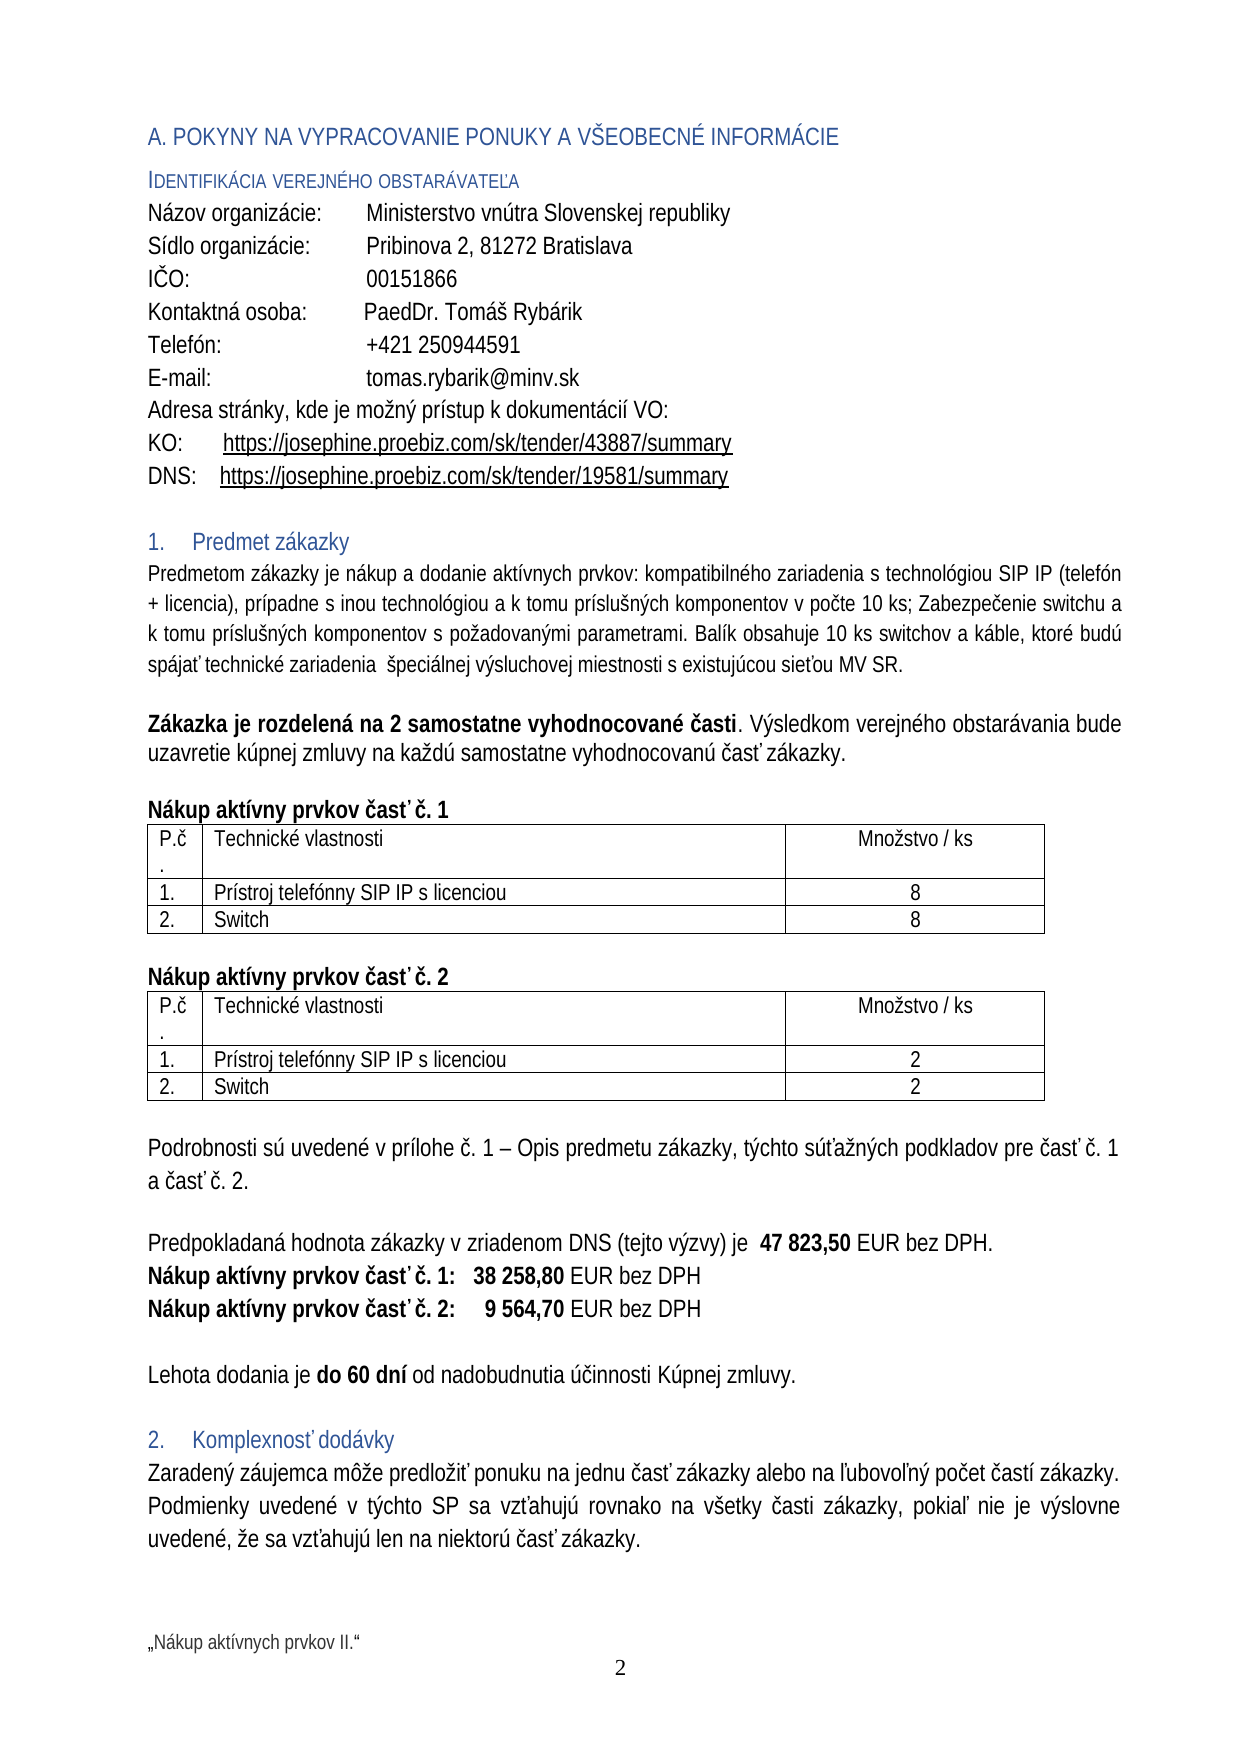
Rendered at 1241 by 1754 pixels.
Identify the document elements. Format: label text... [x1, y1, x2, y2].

text Identifikácia verejného obstarávateľa [148, 165, 1122, 194]
text KO: https://josephine.proebiz.com/sk/tender/43887/summary [148, 428, 1122, 457]
table_cell Switch [203, 1073, 785, 1099]
text Kontaktná osoba: PaedDr. Tomáš Rybárik [148, 297, 1122, 325]
table_cell 8 [786, 906, 1044, 933]
text Nákup aktívny prvkov časť č. 2 [148, 962, 1122, 991]
text E-mail: tomas.rybarik@minv.sk [148, 363, 1122, 391]
text IČO: 00151866 [148, 264, 1122, 292]
text DNS: https://josephine.proebiz.com/sk/tender/19581/summary [148, 461, 1122, 490]
text Nákup aktívny prvkov časť č. 1 [148, 795, 1122, 824]
text Podmienky uvedené v týchto SP sa vzťahujú rovnako na všetky časti zákazky, pokiaľ nie je výslovne uvedené, že sa vzťahujú len na niektorú časť zákazky. [148, 1491, 1122, 1553]
table_header Množstvo / ks [786, 992, 1044, 1045]
table_cell Prístroj telefónny SIP IP s licenciou [203, 1046, 785, 1072]
subtitle Komplexnosť dodávky [148, 1425, 1122, 1454]
table_header P.č. [148, 825, 202, 878]
text Nákup aktívny prvkov časť č. 1: 38 258,80 EUR bez DPH [148, 1261, 1122, 1289]
text Názov organizácie: Ministerstvo vnútra Slovenskej republiky [148, 198, 1122, 227]
table_header P.č. [148, 992, 202, 1045]
text Nákup aktívny prvkov časť č. 2: 9 564,70 EUR bez DPH [148, 1294, 1122, 1322]
text Telefón: +421 250944591 [148, 330, 1122, 358]
table_cell Prístroj telefónny SIP IP s licenciou [203, 879, 785, 905]
table_cell 2. [148, 906, 202, 933]
text A. POKYNY NA VYPRACOVANIE PONUKY A VŠEOBECNÉ INFORMÁCIE [148, 122, 1122, 150]
table_header Technické vlastnosti [203, 825, 785, 878]
table_cell 2 [786, 1073, 1044, 1099]
text Predmetom zákazky je nákup a dodanie aktívnych prvkov: kompatibilného zariadenia s technológiou SIP IP (telefón + licencia), prípadne s inou technológiou a k tomu príslušných komponentov v počte 10 ks; Zabezpečenie switchu a k tomu príslušných komponentov s požadovanými parametrami. Balík obsahuje 10 ks switchov a káble, ktoré budú spájať technické zariadenia špeciálnej výsluchovej miestnosti s existujúcou sieťou MV SR. [148, 560, 1122, 677]
table_cell 2. [148, 1073, 202, 1099]
text Zákazka je rozdelená na 2 samostatne vyhodnocované časti. Výsledkom verejného obstarávania bude uzavretie kúpnej zmluvy na každú samostatne vyhodnocovanú časť zákazky. [148, 709, 1122, 767]
table_header Technické vlastnosti [203, 992, 785, 1045]
table_cell 8 [786, 879, 1044, 905]
table_cell 1. [148, 879, 202, 905]
table_header Množstvo / ks [786, 825, 1044, 878]
text Sídlo organizácie: Pribinova 2, 81272 Bratislava [148, 231, 1122, 259]
table_cell Switch [203, 906, 785, 933]
text Podrobnosti sú uvedené v prílohe č. 1 – Opis predmetu zákazky, týchto súťažných podkladov pre časť č. 1 a časť č. 2. [148, 1133, 1122, 1195]
table_cell 2 [786, 1046, 1044, 1072]
text Lehota dodania je do 60 dní od nadobudnutia účinnosti Kúpnej zmluvy. [148, 1359, 1122, 1388]
subtitle Predmet zákazky [148, 527, 1122, 556]
text Zaradený záujemca môže predložiť ponuku na jednu časť zákazky alebo na ľubovoľný počet častí zákazky. [148, 1458, 1122, 1487]
text Adresa stránky, kde je možný prístup k dokumentácií VO: [148, 396, 1122, 424]
table_cell 1. [148, 1046, 202, 1072]
text Predpokladaná hodnota zákazky v zriadenom DNS (tejto výzvy) je 47 823,50 EUR bez DPH. [148, 1228, 1122, 1257]
